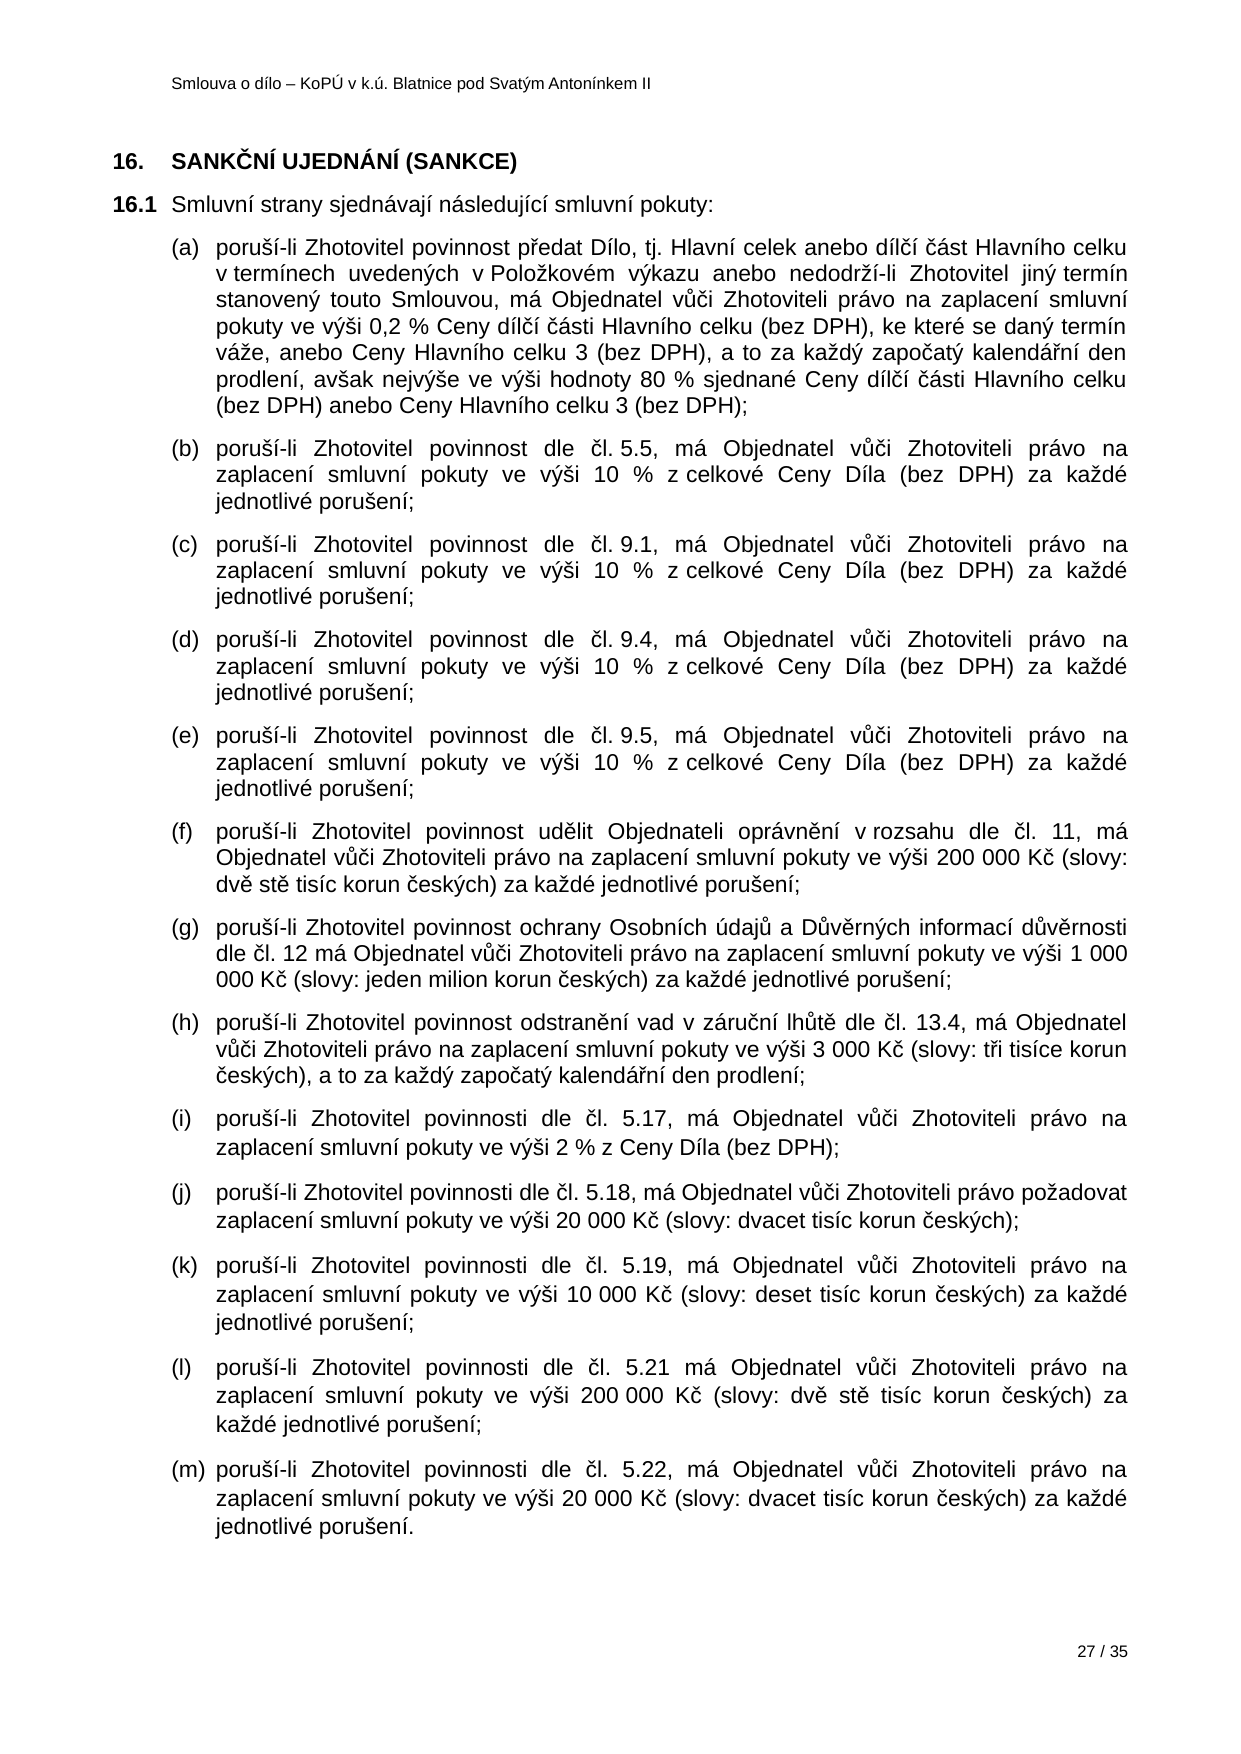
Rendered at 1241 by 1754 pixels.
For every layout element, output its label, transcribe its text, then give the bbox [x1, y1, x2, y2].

text poruší-li Zhotovitel povinnost odstranění vad v záruční lhůtě dle čl. 13.4, má Objednatel vůči Zhotoviteli právo na zaplacení smluvní pokuty ve výši 3 000 Kč (slovy: tři tisíce korun českých), a to za každý započatý kalendářní den prodlení; [171, 1009, 1128, 1088]
text poruší-li Zhotovitel povinnosti dle čl. 5.17, má Objednatel vůči Zhotoviteli právo na zaplacení smluvní pokuty ve výši 2 % z Ceny Díla (bez DPH); [171, 1105, 1128, 1160]
text poruší-li Zhotovitel povinnosti dle čl. 5.19, má Objednatel vůči Zhotoviteli právo na zaplacení smluvní pokuty ve výši 10 000 Kč (slovy: deset tisíc korun českých) za každé jednotlivé porušení; [171, 1252, 1128, 1335]
list poruší-li Zhotovitel povinnost dle čl. 9.4, má Objednatel vůči Zhotoviteli právo na zaplacení smluvní pokuty ve výši 10 % z celkové Ceny Díla (bez DPH) za každé jednotlivé porušení; [171, 626, 1128, 705]
text Sankční ujednání (SANKCE) [112, 148, 1128, 174]
text poruší-li Zhotovitel povinnost udělit Objednateli oprávnění v rozsahu dle čl. 11, má Objednatel vůči Zhotoviteli právo na zaplacení smluvní pokuty ve výši 200 000 Kč (slovy: dvě stě tisíc korun českých) za každé jednotlivé porušení; [171, 818, 1128, 897]
text poruší-li Zhotovitel povinnosti dle čl. 5.22, má Objednatel vůči Zhotoviteli právo na zaplacení smluvní pokuty ve výši 20 000 Kč (slovy: dvacet tisíc korun českých) za každé jednotlivé porušení. [171, 1456, 1128, 1539]
text poruší-li Zhotovitel povinnosti dle čl. 5.21 má Objednatel vůči Zhotoviteli právo na zaplacení smluvní pokuty ve výši 200 000 Kč (slovy: dvě stě tisíc korun českých) za každé jednotlivé porušení; [171, 1354, 1128, 1437]
list poruší-li Zhotovitel povinnost dle čl. 9.5, má Objednatel vůči Zhotoviteli právo na zaplacení smluvní pokuty ve výši 10 % z celkové Ceny Díla (bez DPH) za každé jednotlivé porušení; [171, 722, 1128, 801]
list poruší-li Zhotovitel povinnost dle čl. 5.5, má Objednatel vůči Zhotoviteli právo na zaplacení smluvní pokuty ve výši 10 % z celkové Ceny Díla (bez DPH) za každé jednotlivé porušení; [171, 435, 1128, 514]
text poruší-li Zhotovitel povinnosti dle čl. 5.18, má Objednatel vůči Zhotoviteli právo požadovat zaplacení smluvní pokuty ve výši 20 000 Kč (slovy: dvacet tisíc korun českých); [171, 1178, 1128, 1233]
list poruší-li Zhotovitel povinnost dle čl. 9.1, má Objednatel vůči Zhotoviteli právo na zaplacení smluvní pokuty ve výši 10 % z celkové Ceny Díla (bez DPH) za každé jednotlivé porušení; [171, 531, 1128, 610]
text poruší-li Zhotovitel povinnost ochrany Osobních údajů a Důvěrných informací důvěrnosti dle čl. 12 má Objednatel vůči Zhotoviteli právo na zaplacení smluvní pokuty ve výši 1 000 000 Kč (slovy: jeden milion korun českých) za každé jednotlivé porušení; [171, 913, 1128, 993]
list poruší-li Zhotovitel povinnost předat Dílo, tj. Hlavní celek anebo dílčí část Hlavního celku v termínech uvedených v Položkovém výkazu anebo nedodrží-li Zhotovitel jiný termín stanovený touto Smlouvou, má Objednatel vůči Zhotoviteli právo na zaplacení smluvní pokuty ve výši 0,2 % Ceny dílčí části Hlavního celku (bez DPH), ke které se daný termín váže, anebo Ceny Hlavního celku 3 (bez DPH), a to za každý započatý kalendářní den prodlení, avšak nejvýše ve výši hodnoty 80 % sjednané Ceny dílčí části Hlavního celku (bez DPH) anebo Ceny Hlavního celku 3 (bez DPH); [171, 234, 1128, 418]
text Smluvní strany sjednávají následující smluvní pokuty: [112, 191, 1128, 217]
